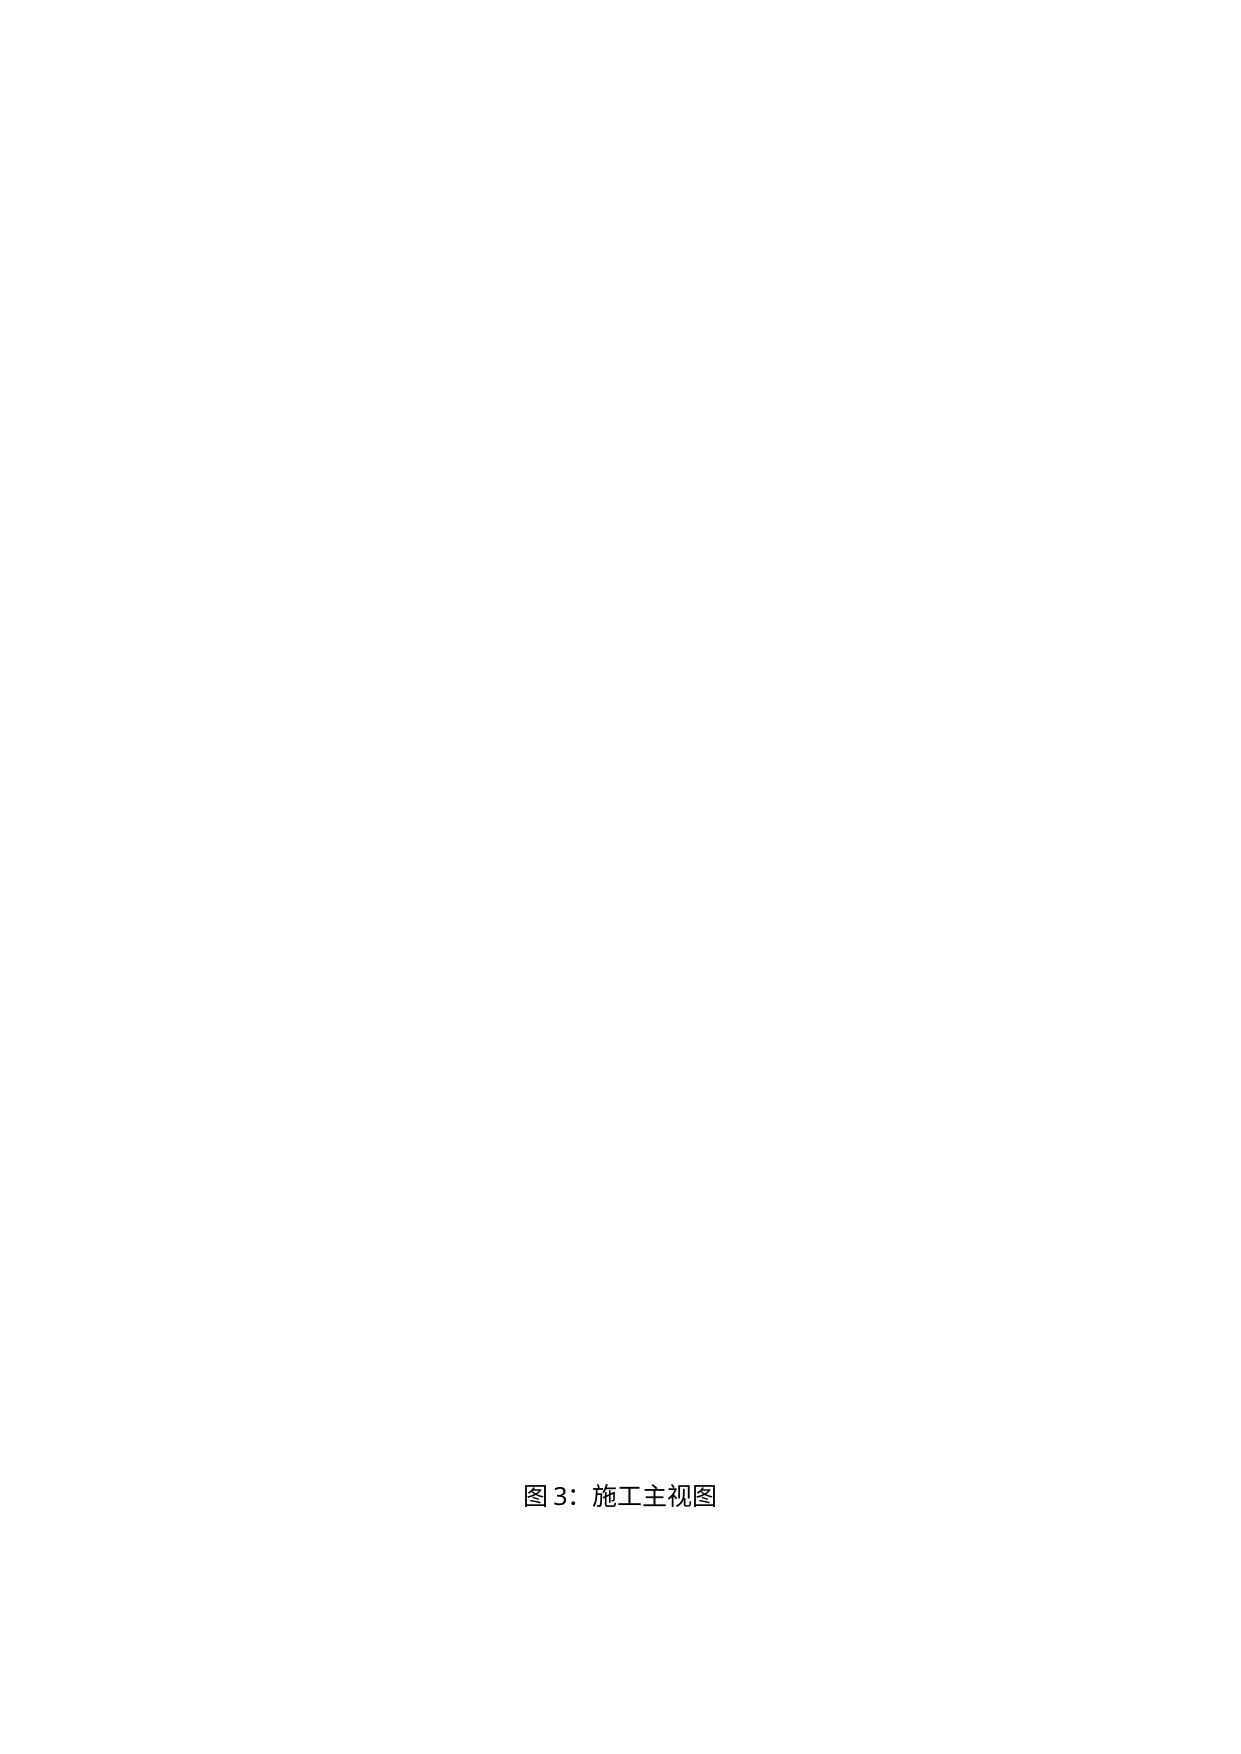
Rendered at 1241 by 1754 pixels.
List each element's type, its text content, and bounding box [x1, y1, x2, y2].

text 图3：施工主视图 [112, 1462, 1128, 1527]
